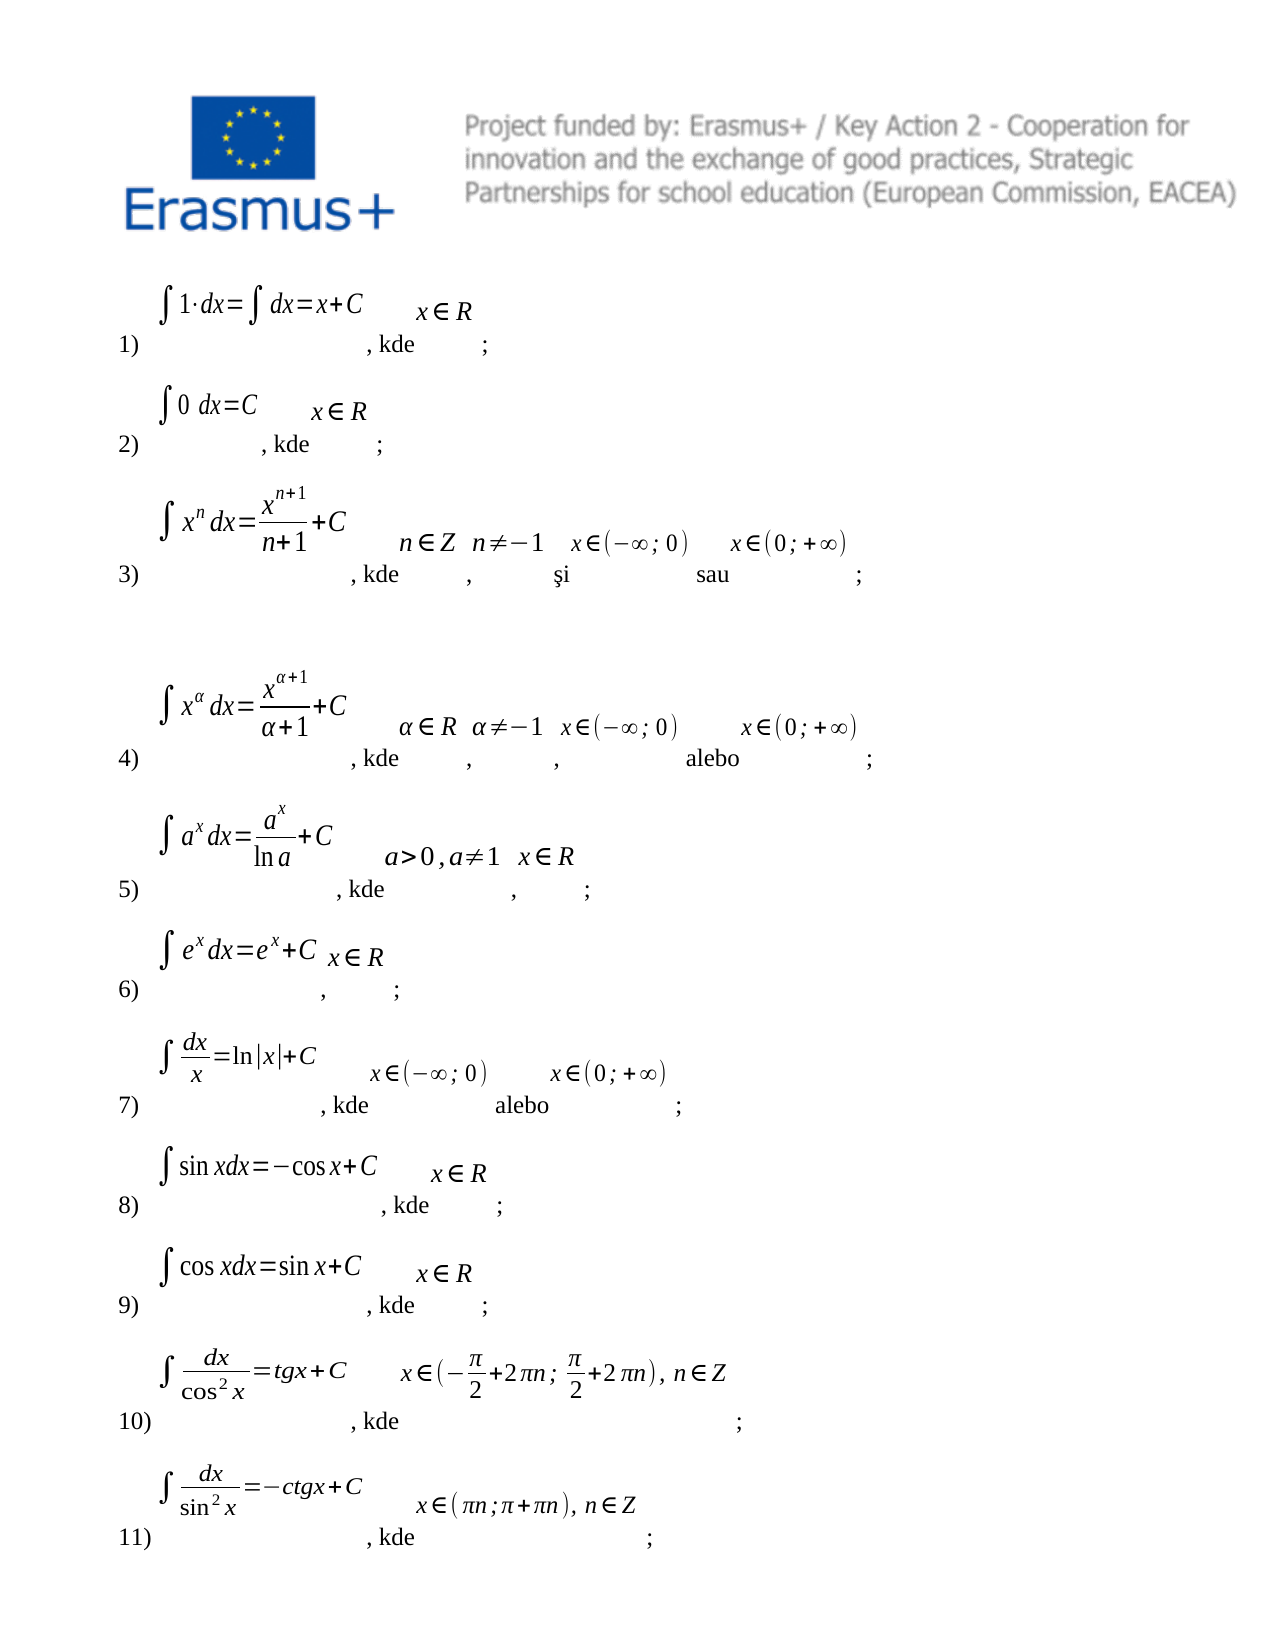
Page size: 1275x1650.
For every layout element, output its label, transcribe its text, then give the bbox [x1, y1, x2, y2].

list , kde ; [118, 1144, 1186, 1219]
list , kde ; [118, 1244, 1186, 1319]
list , kde , şi sau ; [118, 483, 1186, 588]
picture [455, 102, 1244, 214]
list , kde , ; [118, 797, 1186, 903]
list , kde ; [118, 1460, 1186, 1551]
list , ; [118, 928, 1186, 1003]
list , kde alebo ; [118, 1028, 1186, 1119]
list , kde , , alebo ; [118, 667, 1186, 772]
list , kde ; [118, 1344, 1186, 1435]
list , kde ; [118, 282, 1186, 357]
picture [117, 73, 399, 234]
list , kde ; [118, 382, 1186, 458]
